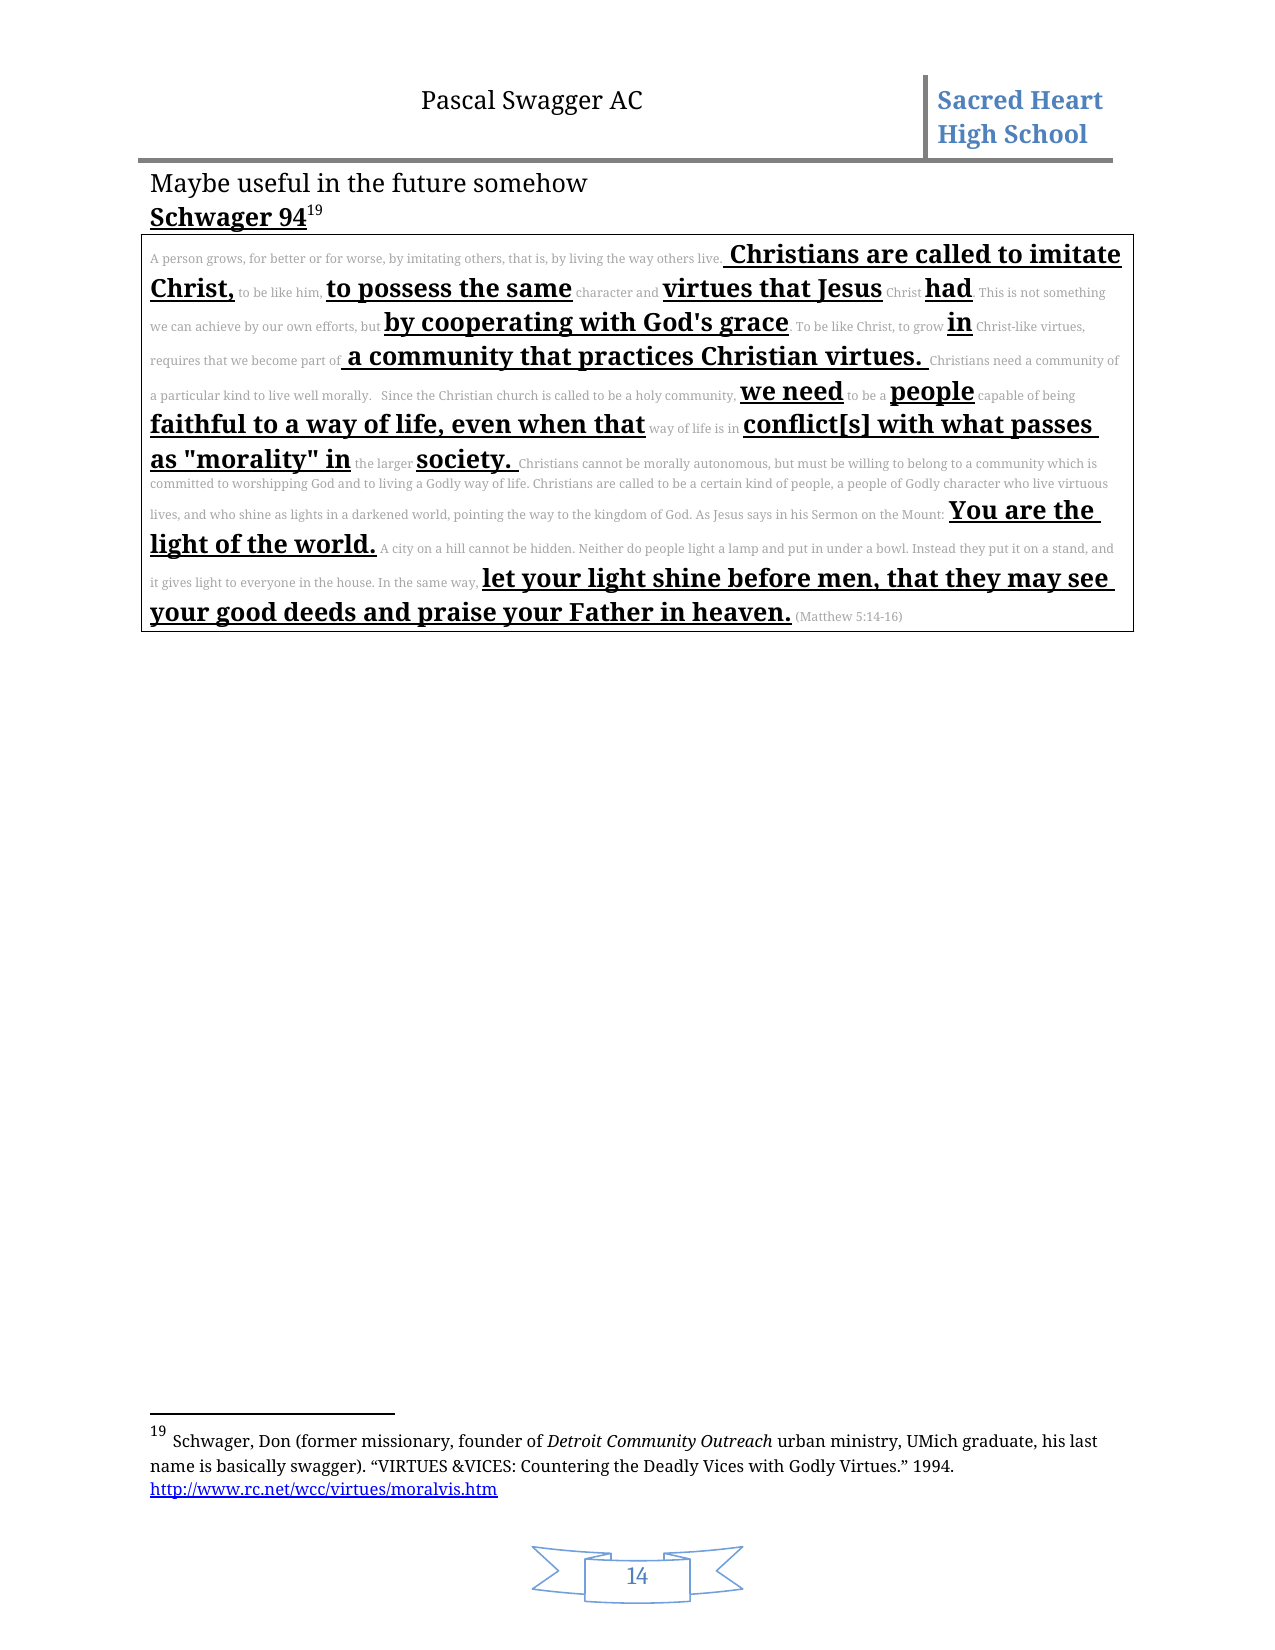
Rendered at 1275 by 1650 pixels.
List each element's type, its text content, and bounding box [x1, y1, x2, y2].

text A person grows, for better or for worse, by imitating others, that is, by living the way others live. Christians are called to imitate Christ, to be like him, to possess the same character and virtues that Jesus Christ had. This is not something we can achieve by our own efforts, but by cooperating with God's grace. To be like Christ, to grow in Christ-like virtues, requires that we become part of a community that practices Christian virtues. Christians need a community of a particular kind to live well morally. Since the Christian church is called to be a holy community, we need to be a people capable of being faithful to a way of life, even when that way of life is in conflict[s] with what passes as "morality" in the larger society. Christians cannot be morally autonomous, but must be willing to belong to a community which is committed to worshipping God and to living a Godly way of life. Christians are called to be a certain kind of people, a people of Godly character who live virtuous lives, and who shine as lights in a darkened world, pointing the way to the kingdom of God. As Jesus says in his Sermon on the Mount: You are the light of the world. A city on a hill cannot be hidden. Neither do people light a lamp and put in under a bowl. Instead they put it on a stand, and it gives light to everyone in the house. In the same way, let your light shine before men, that they may see your good deeds and praise your Father in heaven. (Matthew 5:14-16) [142, 235, 1133, 631]
text Maybe useful in the future somehow [150, 166, 1125, 200]
text Schwager 94 [150, 200, 1125, 234]
